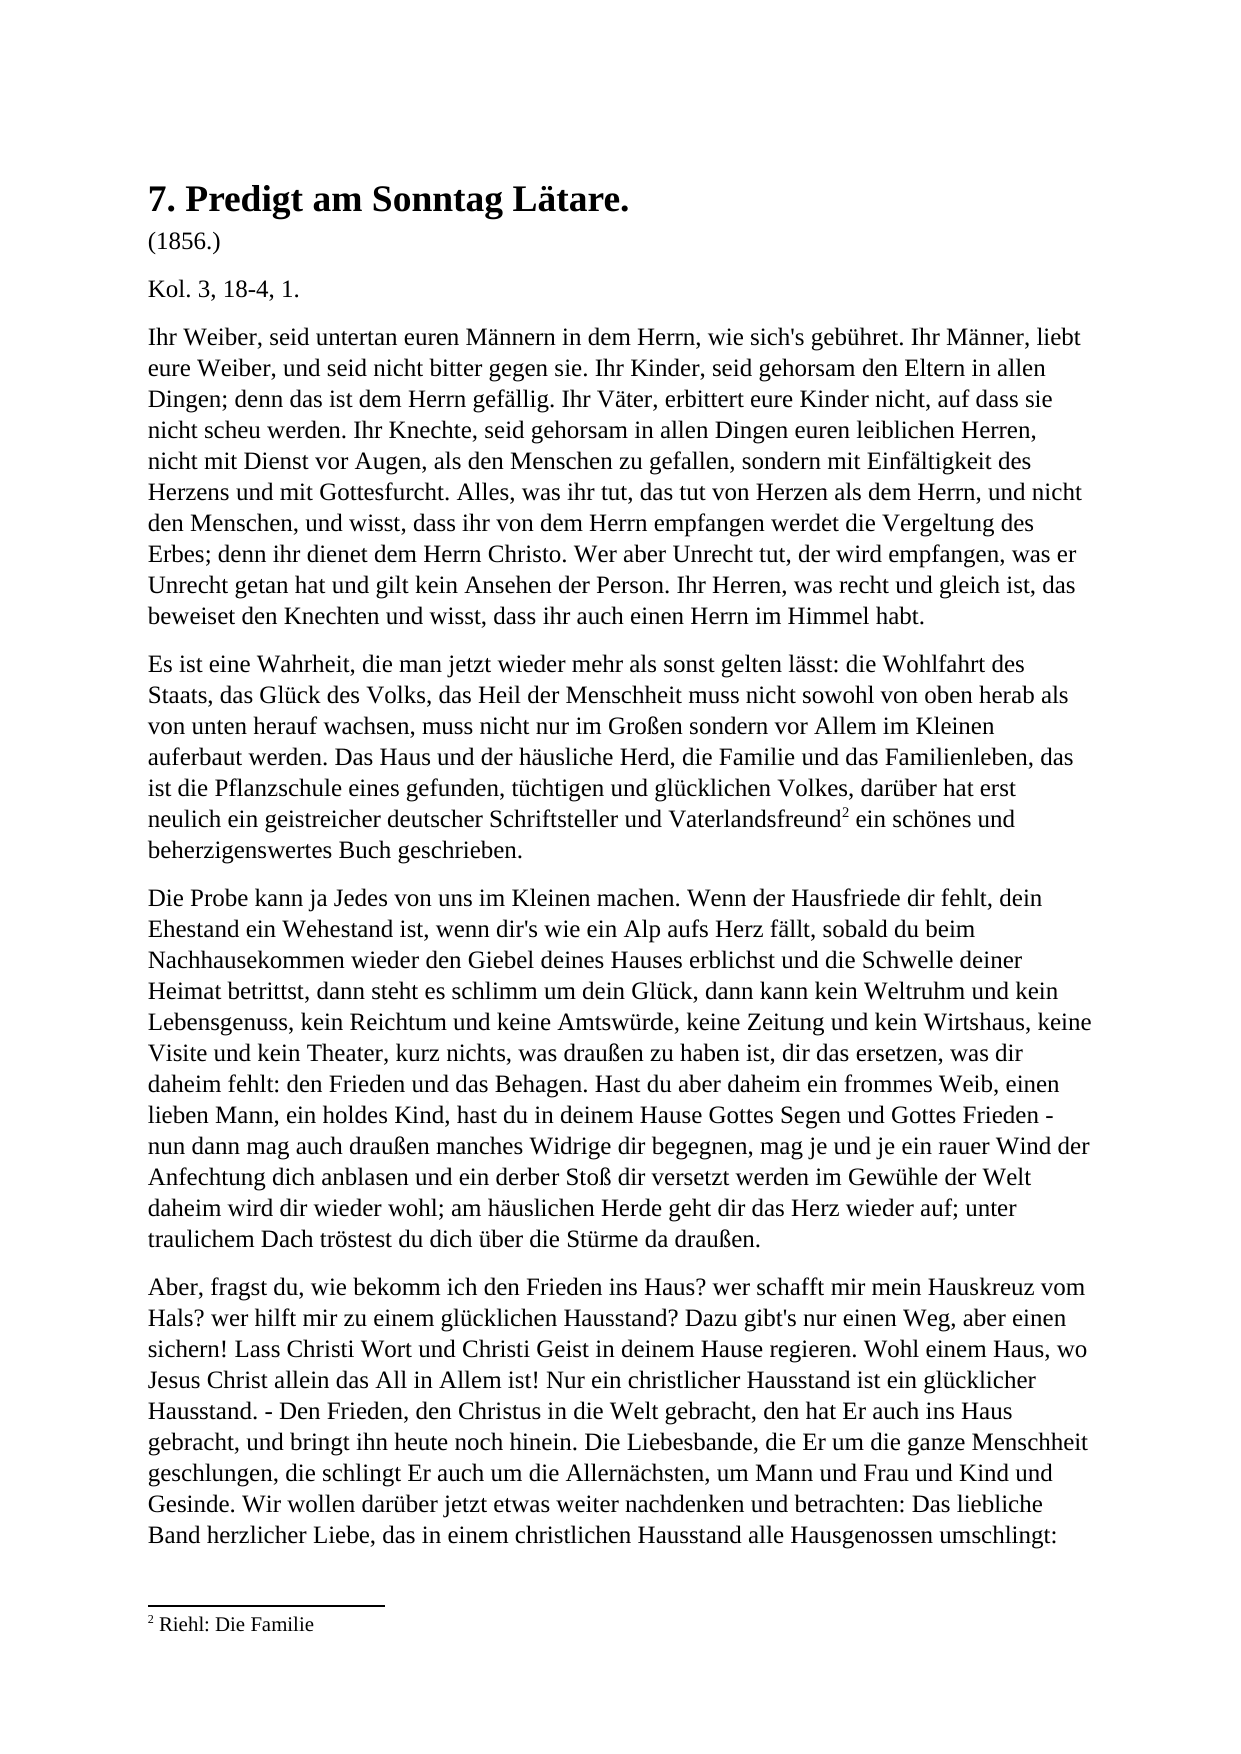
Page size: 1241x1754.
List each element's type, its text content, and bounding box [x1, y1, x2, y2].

text Die Probe kann ja Jedes von uns im Kleinen machen. Wenn der Hausfriede dir fehlt, dein Ehestand ein Wehestand ist, wenn dir's wie ein Alp aufs Herz fällt, sobald du beim Nachhausekommen wieder den Giebel deines Hauses erblichst und die Schwelle deiner Heimat betrittst, dann steht es schlimm um dein Glück, dann kann kein Weltruhm und kein Lebensgenuss, kein Reichtum und keine Amtswürde, keine Zeitung und kein Wirtshaus, keine Visite und kein Theater, kurz nichts, was draußen zu haben ist, dir das ersetzen, was dir daheim fehlt: den Frieden und das Behagen. Hast du aber daheim ein frommes Weib, einen lieben Mann, ein holdes Kind, hast du in deinem Hause Gottes Segen und Gottes Frieden - nun dann mag auch draußen manches Widrige dir begegnen, mag je und je ein rauer Wind der Anfechtung dich anblasen und ein derber Stoß dir versetzt werden im Gewühle der Welt daheim wird dir wieder wohl; am häuslichen Herde geht dir das Herz wieder auf; unter traulichem Dach tröstest du dich über die Stürme da draußen. [148, 883, 1093, 1253]
text Ihr Weiber, seid untertan euren Männern in dem Herrn, wie sich's gebühret. Ihr Männer, liebt eure Weiber, und seid nicht bitter gegen sie. Ihr Kinder, seid gehorsam den Eltern in allen Dingen; denn das ist dem Herrn gefällig. Ihr Väter, erbittert eure Kinder nicht, auf dass sie nicht scheu werden. Ihr Knechte, seid gehorsam in allen Dingen euren leiblichen Herren, nicht mit Dienst vor Augen, als den Menschen zu gefallen, sondern mit Einfältigkeit des Herzens und mit Gottesfurcht. Alles, was ihr tut, das tut von Herzen als dem Herrn, und nicht den Menschen, und wisst, dass ihr von dem Herrn empfangen werdet die Vergeltung des Erbes; denn ihr dienet dem Herrn Christo. Wer aber Unrecht tut, der wird empfangen, was er Unrecht getan hat und gilt kein Ansehen der Person. Ihr Herren, was recht und gleich ist, das beweiset den Knechten und wisst, dass ihr auch einen Herrn im Himmel habt. [148, 322, 1093, 630]
text Kol. 3, 18-4, 1. [148, 274, 1093, 303]
text (1856.) [148, 226, 1093, 255]
text Es ist eine Wahrheit, die man jetzt wieder mehr als sonst gelten lässt: die Wohlfahrt des Staats, das Glück des Volks, das Heil der Menschheit muss nicht sowohl von oben herab als von unten herauf wachsen, muss nicht nur im Großen sondern vor Allem im Kleinen auferbaut werden. Das Haus und der häusliche Herd, die Familie und das Familienleben, das ist die Pflanzschule eines gefunden, tüchtigen und glücklichen Volkes, darüber hat erst neulich ein geistreicher deutscher Schriftsteller und Vaterlandsfreund ein schönes und beherzigenswertes Buch geschrieben. [148, 649, 1093, 864]
subtitle 7. Predigt am Sonntag Lätare. [148, 177, 1093, 220]
text Aber, fragst du, wie bekomm ich den Frieden ins Haus? wer schafft mir mein Hauskreuz vom Hals? wer hilft mir zu einem glücklichen Hausstand? Dazu gibt's nur einen Weg, aber einen sichern! Lass Christi Wort und Christi Geist in deinem Hause regieren. Wohl einem Haus, wo Jesus Christ allein das All in Allem ist! Nur ein christlicher Hausstand ist ein glücklicher Hausstand. - Den Frieden, den Christus in die Welt gebracht, den hat Er auch ins Haus gebracht, und bringt ihn heute noch hinein. Die Liebesbande, die Er um die ganze Menschheit geschlungen, die schlingt Er auch um die Allernächsten, um Mann und Frau und Kind und Gesinde. Wir wollen darüber jetzt etwas weiter nachdenken und betrachten: Das liebliche Band herzlicher Liebe, das in einem christlichen Hausstand alle Hausgenossen umschlingt: [148, 1272, 1093, 1549]
